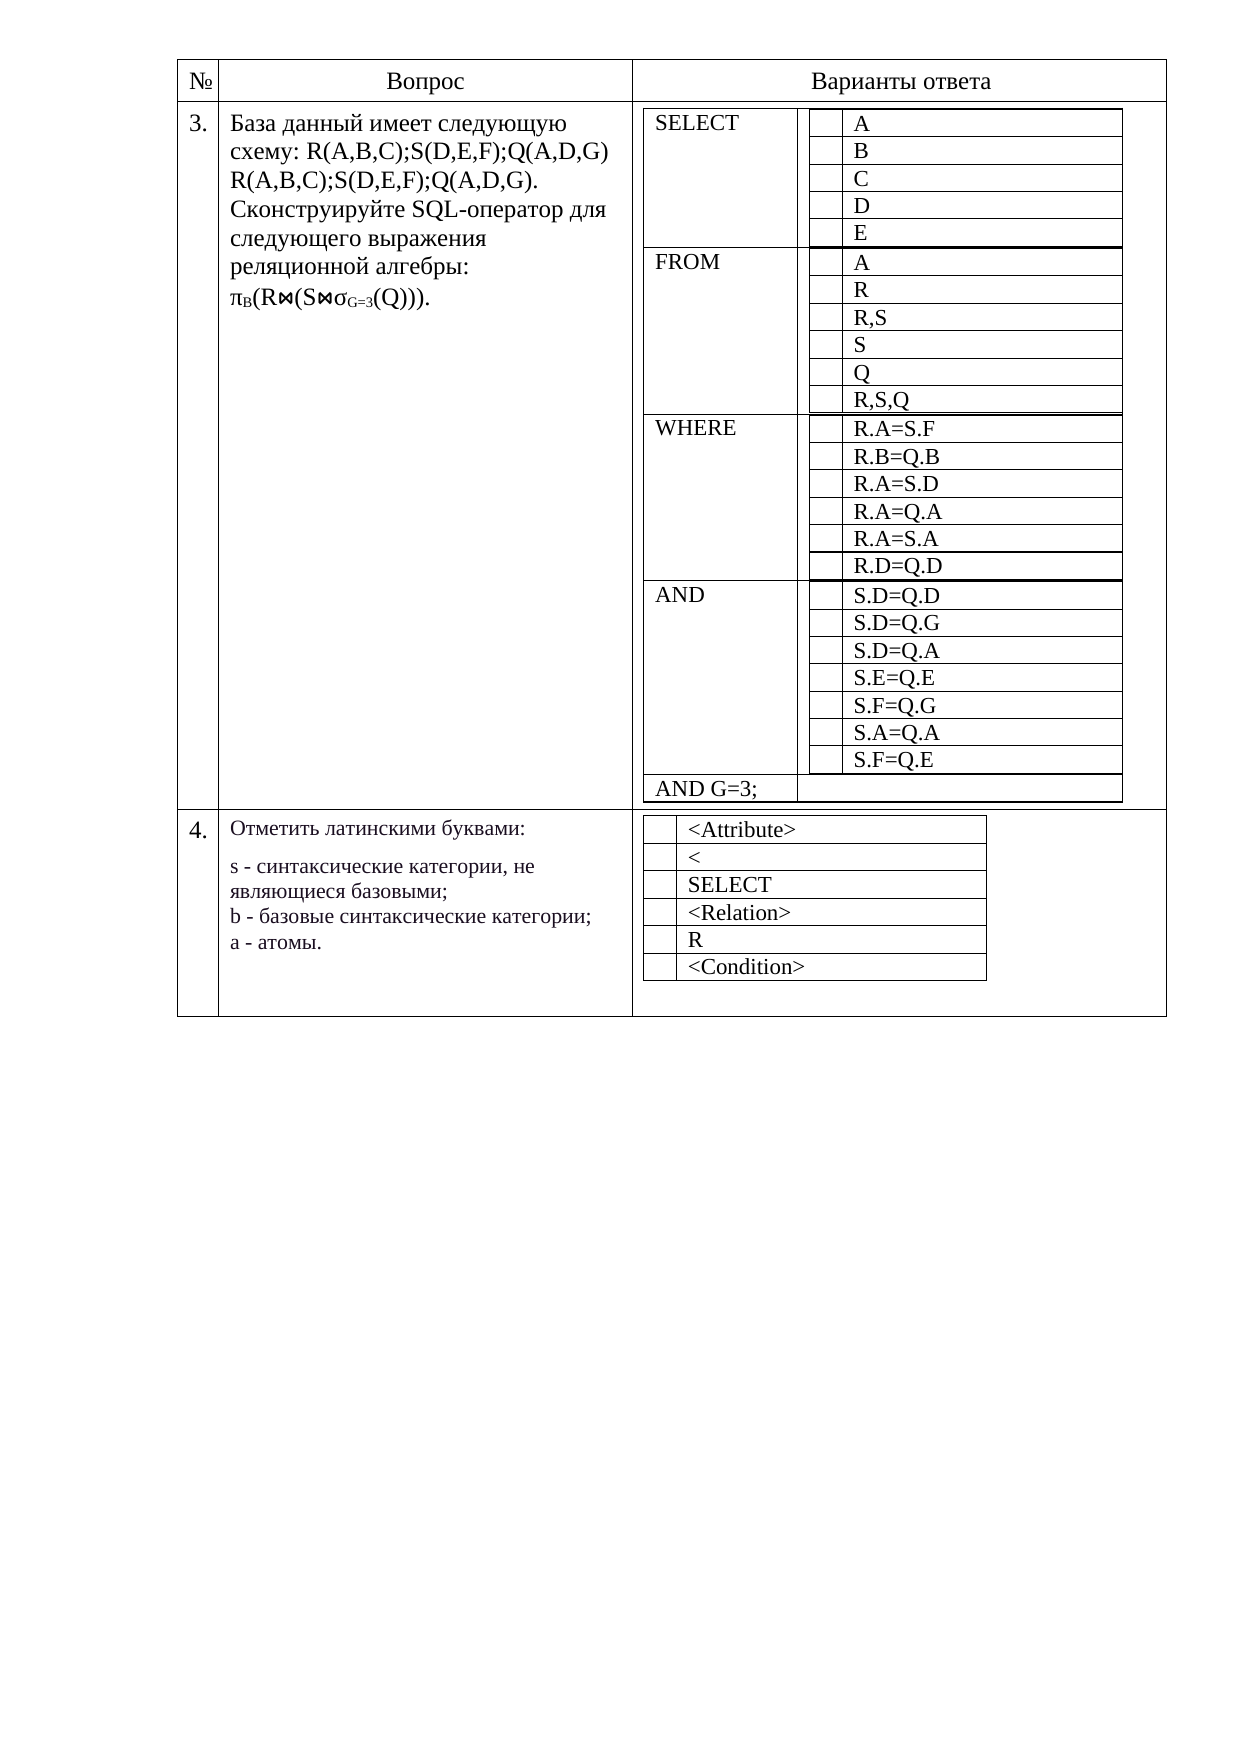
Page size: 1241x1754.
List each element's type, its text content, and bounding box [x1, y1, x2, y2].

table_cell [178, 102, 218, 808]
table_cell [633, 102, 1166, 808]
table_cell Отметить латинскими буквами: s - синтаксические категории, не являющиеся базовыми; b - базовые синтаксические категории; a - атомы. [219, 810, 632, 1016]
table_header Вопрос [219, 60, 632, 101]
table_cell База данный имеет следующую схему: R(A,B,C);S(D,E,F);Q(A,D,G)R(A,B,C);S(D,E,F);Q(A,D,G). Сконструируйте SQL-оператор для следующего выражения реляционной алгебры: πB(R⋈(S⋈σG=3(Q))). [219, 102, 632, 808]
table_cell [178, 810, 218, 1016]
table_header № [178, 60, 218, 101]
table_cell [633, 810, 1166, 1016]
table_header Варианты ответа [633, 60, 1166, 101]
